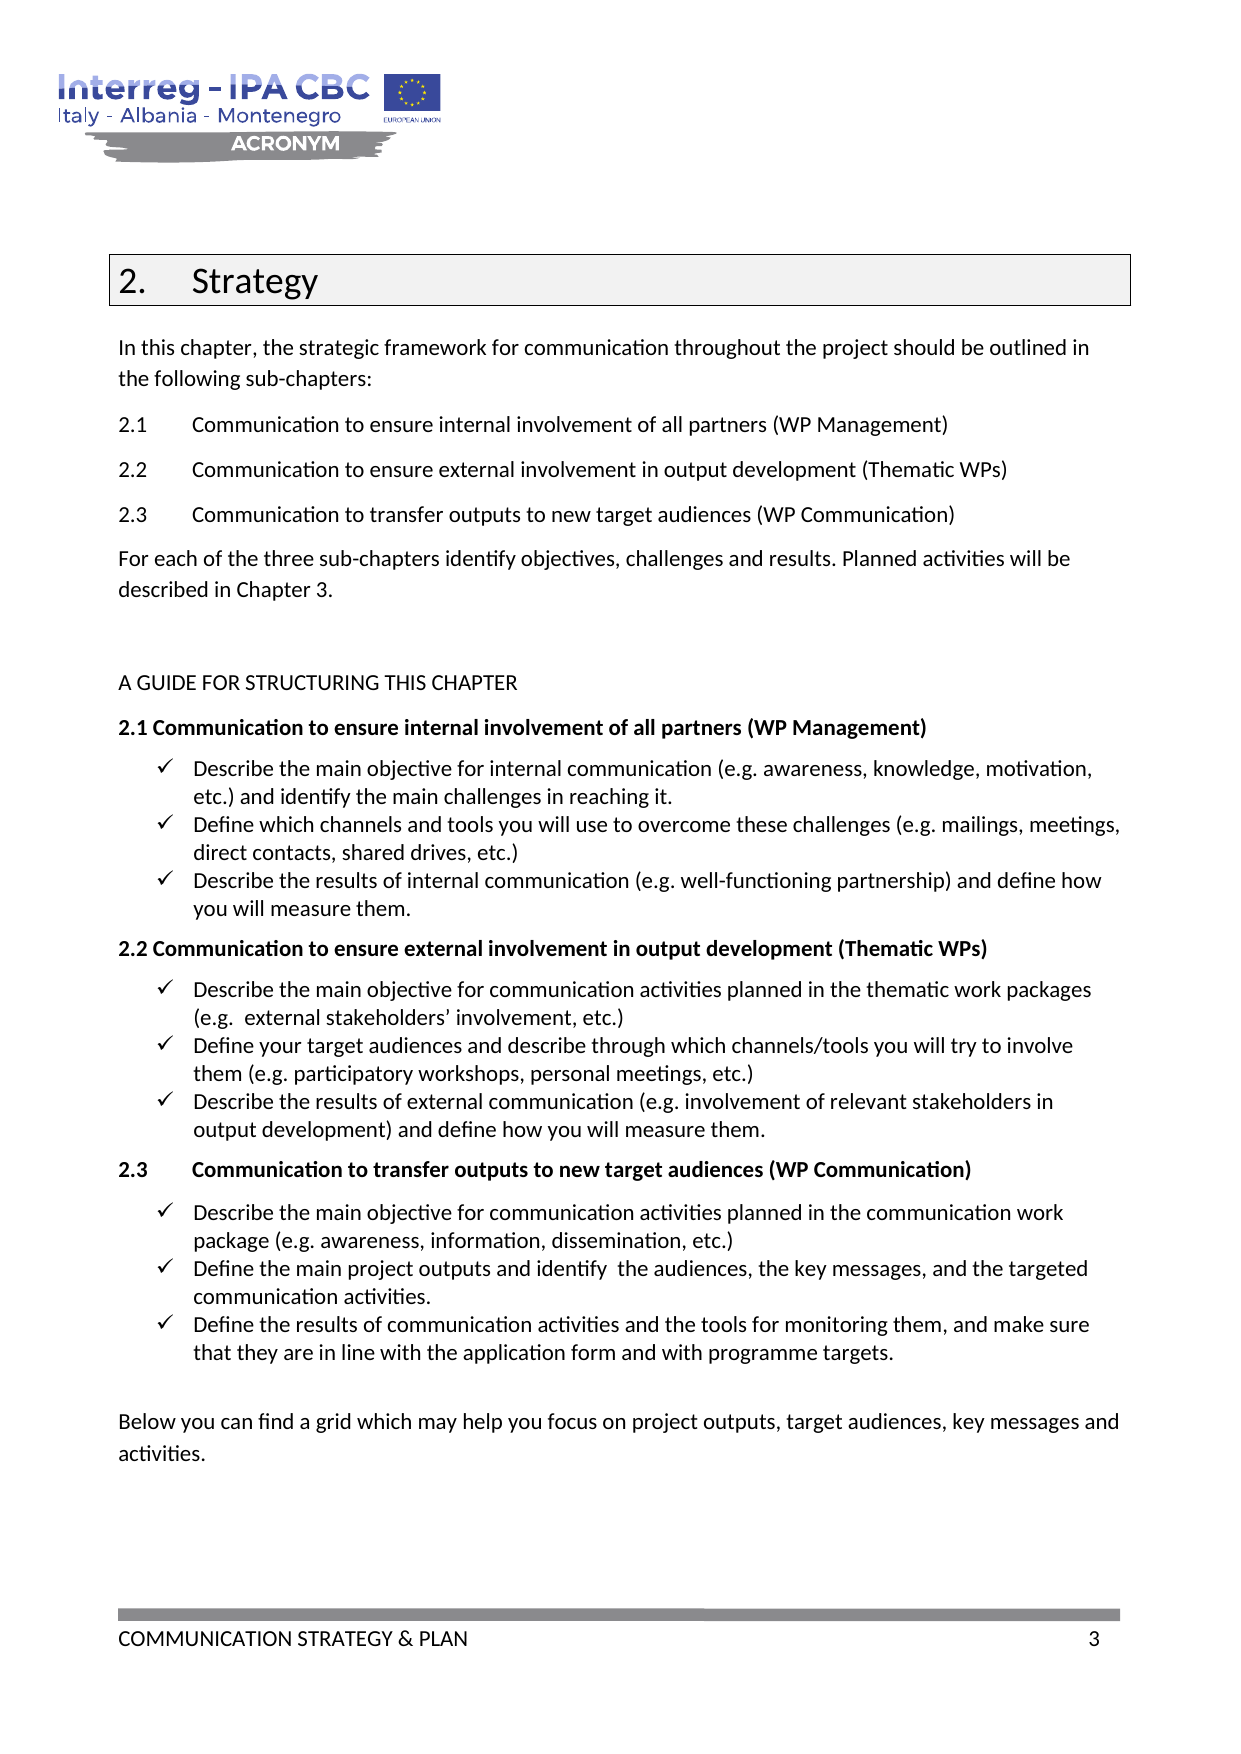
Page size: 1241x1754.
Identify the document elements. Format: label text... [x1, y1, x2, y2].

text 2.1 Communication to ensure internal involvement of all partners (WP Management) [118, 713, 1122, 741]
text In this chapter, the strategic framework for communication throughout the project should be outlined in the following sub-chapters: [118, 333, 1122, 392]
text 2.2 Communication to ensure external involvement in output development (Thematic WPs) [118, 455, 1122, 483]
list Describe the main objective for internal communication (e.g. awareness, knowledge, motivation, etc.) and identify the main challenges in reaching it. [156, 754, 1122, 810]
text A GUIDE FOR STRUCTURING THIS CHAPTER [118, 668, 1122, 697]
text For each of the three sub-chapters identify objectives, challenges and results. Planned activities will be described in Chapter 3. [118, 544, 1122, 603]
list Strategy [110, 255, 1130, 305]
text 2.2 Communication to ensure external involvement in output development (Thematic WPs) [118, 934, 1122, 962]
text 2.3 Communication to transfer outputs to new target audiences (WP Communication) [118, 500, 1122, 528]
list Describe the results of internal communication (e.g. well-functioning partnership) and define how you will measure them. [156, 866, 1122, 922]
list Define which channels and tools you will use to overcome these challenges (e.g. mailings, meetings, direct contacts, shared drives, etc.) [156, 810, 1122, 866]
list Describe the results of external communication (e.g. involvement of relevant stakeholders in output development) and define how you will measure them. [156, 1087, 1122, 1143]
list Define the main project outputs and identify the audiences, the key messages, and the targeted communication activities. [156, 1254, 1122, 1310]
list Describe the main objective for communication activities planned in the thematic work packages (e.g. external stakeholders’ involvement, etc.) [156, 975, 1122, 1031]
list Define your target audiences and describe through which channels/tools you will try to involve them (e.g. participatory workshops, personal meetings, etc.) [156, 1031, 1122, 1087]
text 2.3 Communication to transfer outputs to new target audiences (WP Communication) [118, 1156, 1122, 1183]
text 2.1 Communication to ensure internal involvement of all partners (WP Management) [118, 411, 1122, 438]
list Define the results of communication activities and the tools for monitoring them, and make sure that they are in line with the application form and with programme targets. [156, 1310, 1122, 1366]
list Describe the main objective for communication activities planned in the communication work package (e.g. awareness, information, dissemination, etc.) [156, 1198, 1122, 1254]
list Below you can find a grid which may help you focus on project outputs, target audiences, key messages and activities. [118, 1407, 1122, 1467]
